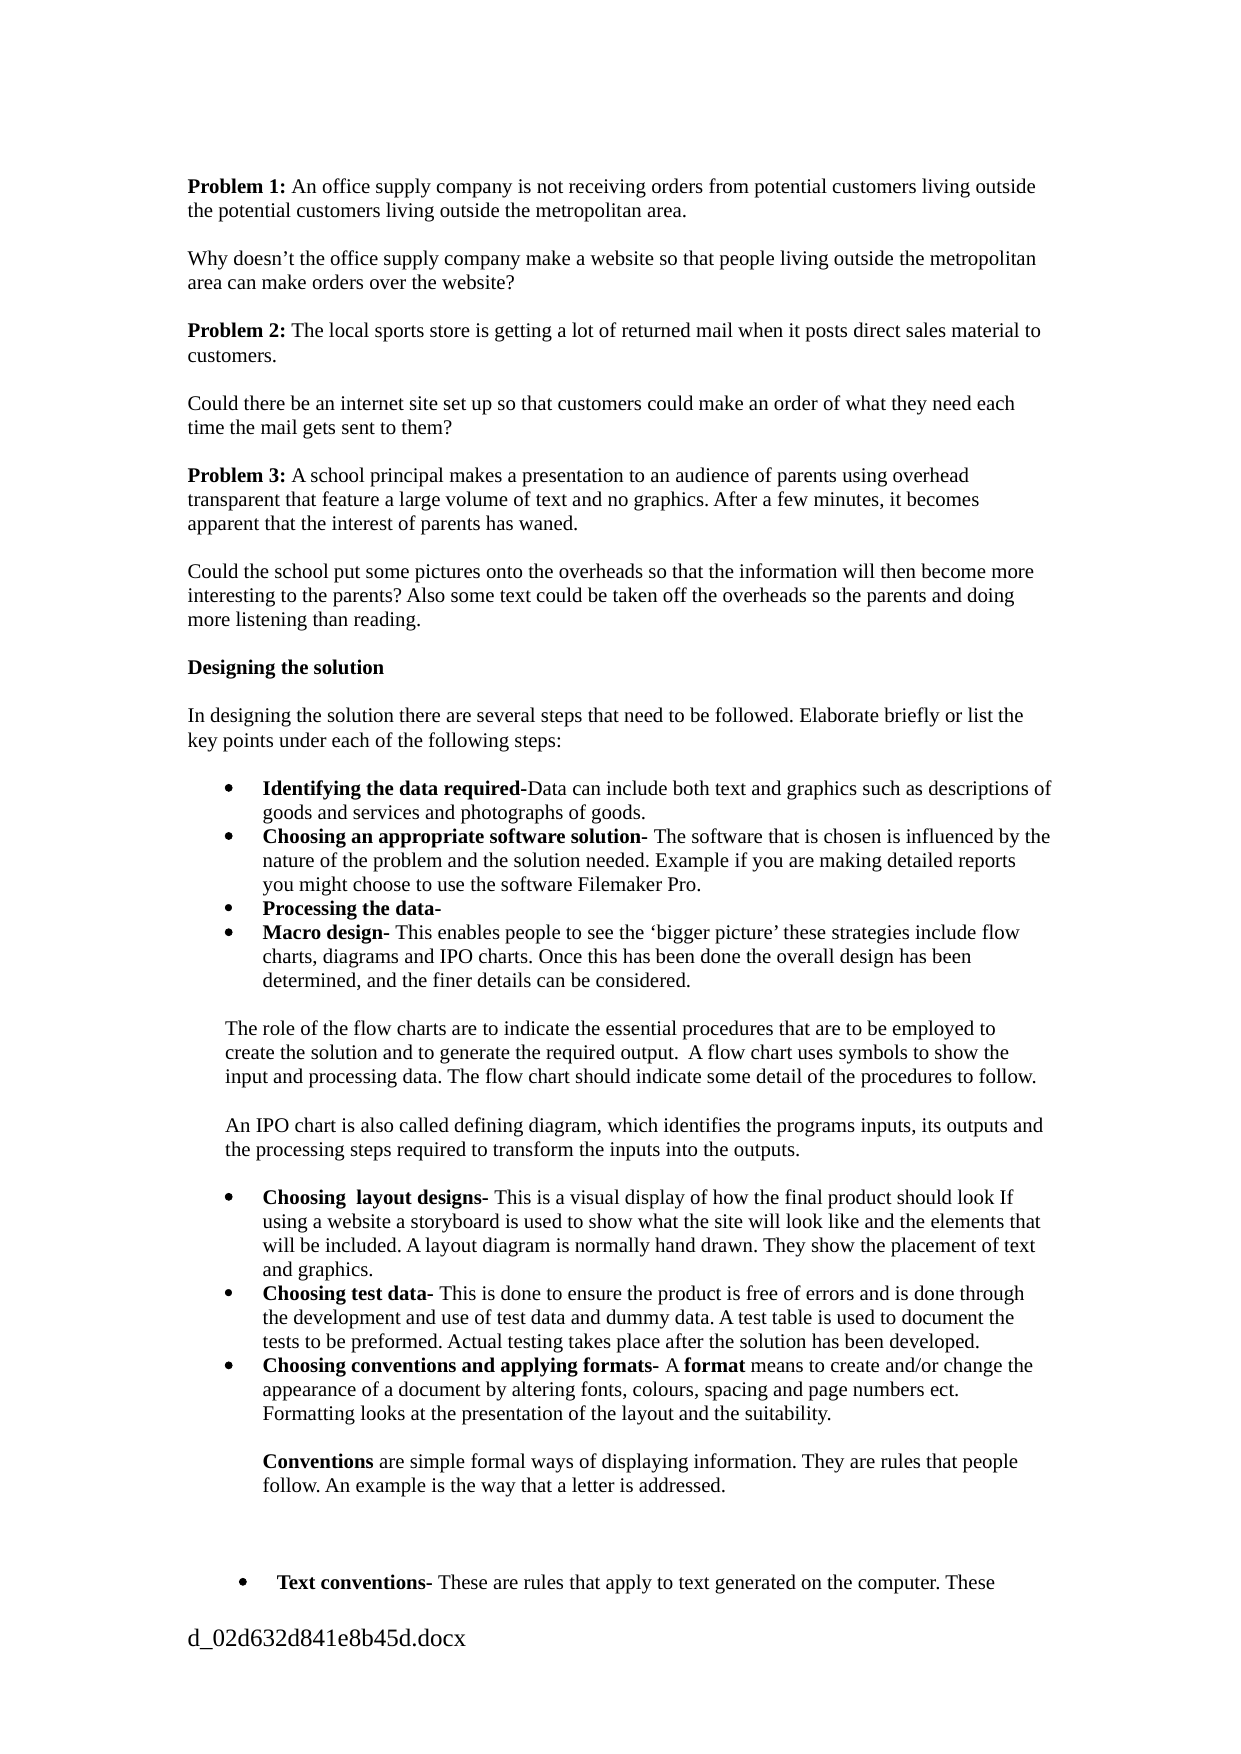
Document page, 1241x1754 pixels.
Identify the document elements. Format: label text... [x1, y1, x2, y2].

text An IPO chart is also called defining diagram, which identifies the programs inputs, its outputs and the processing steps required to transform the inputs into the outputs. [225, 1112, 1053, 1161]
list Macro design- This enables people to see the ‘bigger picture’ these strategies include flow charts, diagrams and IPO charts. Once this has been done the overall design has been determined, and the finer details can be considered. [225, 920, 1053, 992]
text In designing the solution there are several steps that need to be followed. Elaborate briefly or list the key points under each of the following steps: [187, 703, 1053, 752]
list Choosing conventions and applying formats- A format means to create and/or change the appearance of a document by altering fonts, colours, spacing and page numbers ect. Formatting looks at the presentation of the layout and the suitability. [225, 1353, 1053, 1425]
list Identifying the data required-Data can include both text and graphics such as descriptions of goods and services and photographs of goods. [225, 776, 1053, 824]
text Designing the solution [187, 655, 1053, 679]
list Conventions are simple formal ways of displaying information. They are rules that people follow. An example is the way that a letter is addressed. [262, 1449, 1053, 1497]
list Choosing test data- This is done to ensure the product is free of errors and is done through the development and use of test data and dummy data. A test table is used to document the tests to be preformed. Actual testing takes place after the solution has been developed. [225, 1281, 1053, 1353]
text The role of the flow charts are to indicate the essential procedures that are to be employed to create the solution and to generate the required output. A flow chart uses symbols to show the input and processing data. The flow chart should indicate some detail of the procedures to follow. [225, 1016, 1053, 1088]
text Problem 3: A school principal makes a presentation to an audience of parents using overhead transparent that feature a large volume of text and no graphics. After a few minutes, it becomes apparent that the interest of parents has waned. [187, 463, 1053, 535]
list Choosing an appropriate software solution- The software that is chosen is influenced by the nature of the problem and the solution needed. Example if you are making detailed reports you might choose to use the software Filemaker Pro. [225, 824, 1053, 896]
text Problem 1: An office supply company is not receiving orders from potential customers living outside the potential customers living outside the metropolitan area. [187, 174, 1053, 222]
text Problem 2: The local sports store is getting a lot of returned mail when it posts direct sales material to customers. [187, 318, 1053, 367]
text Could there be an internet site set up so that customers could make an order of what they need each time the mail gets sent to them? [187, 391, 1053, 439]
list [239, 1570, 1053, 1594]
text Why doesn’t the office supply company make a website so that people living outside the metropolitan area can make orders over the website? [187, 246, 1053, 294]
text Could the school put some pictures onto the overheads so that the information will then become more interesting to the parents? Also some text could be taken off the overheads so the parents and doing more listening than reading. [187, 559, 1053, 631]
list Processing the data- [225, 896, 1053, 920]
list Choosing layout designs- This is a visual display of how the final product should look If using a website a storyboard is used to show what the site will look like and the elements that will be included. A layout diagram is normally hand drawn. They show the placement of text and graphics. [225, 1185, 1053, 1281]
